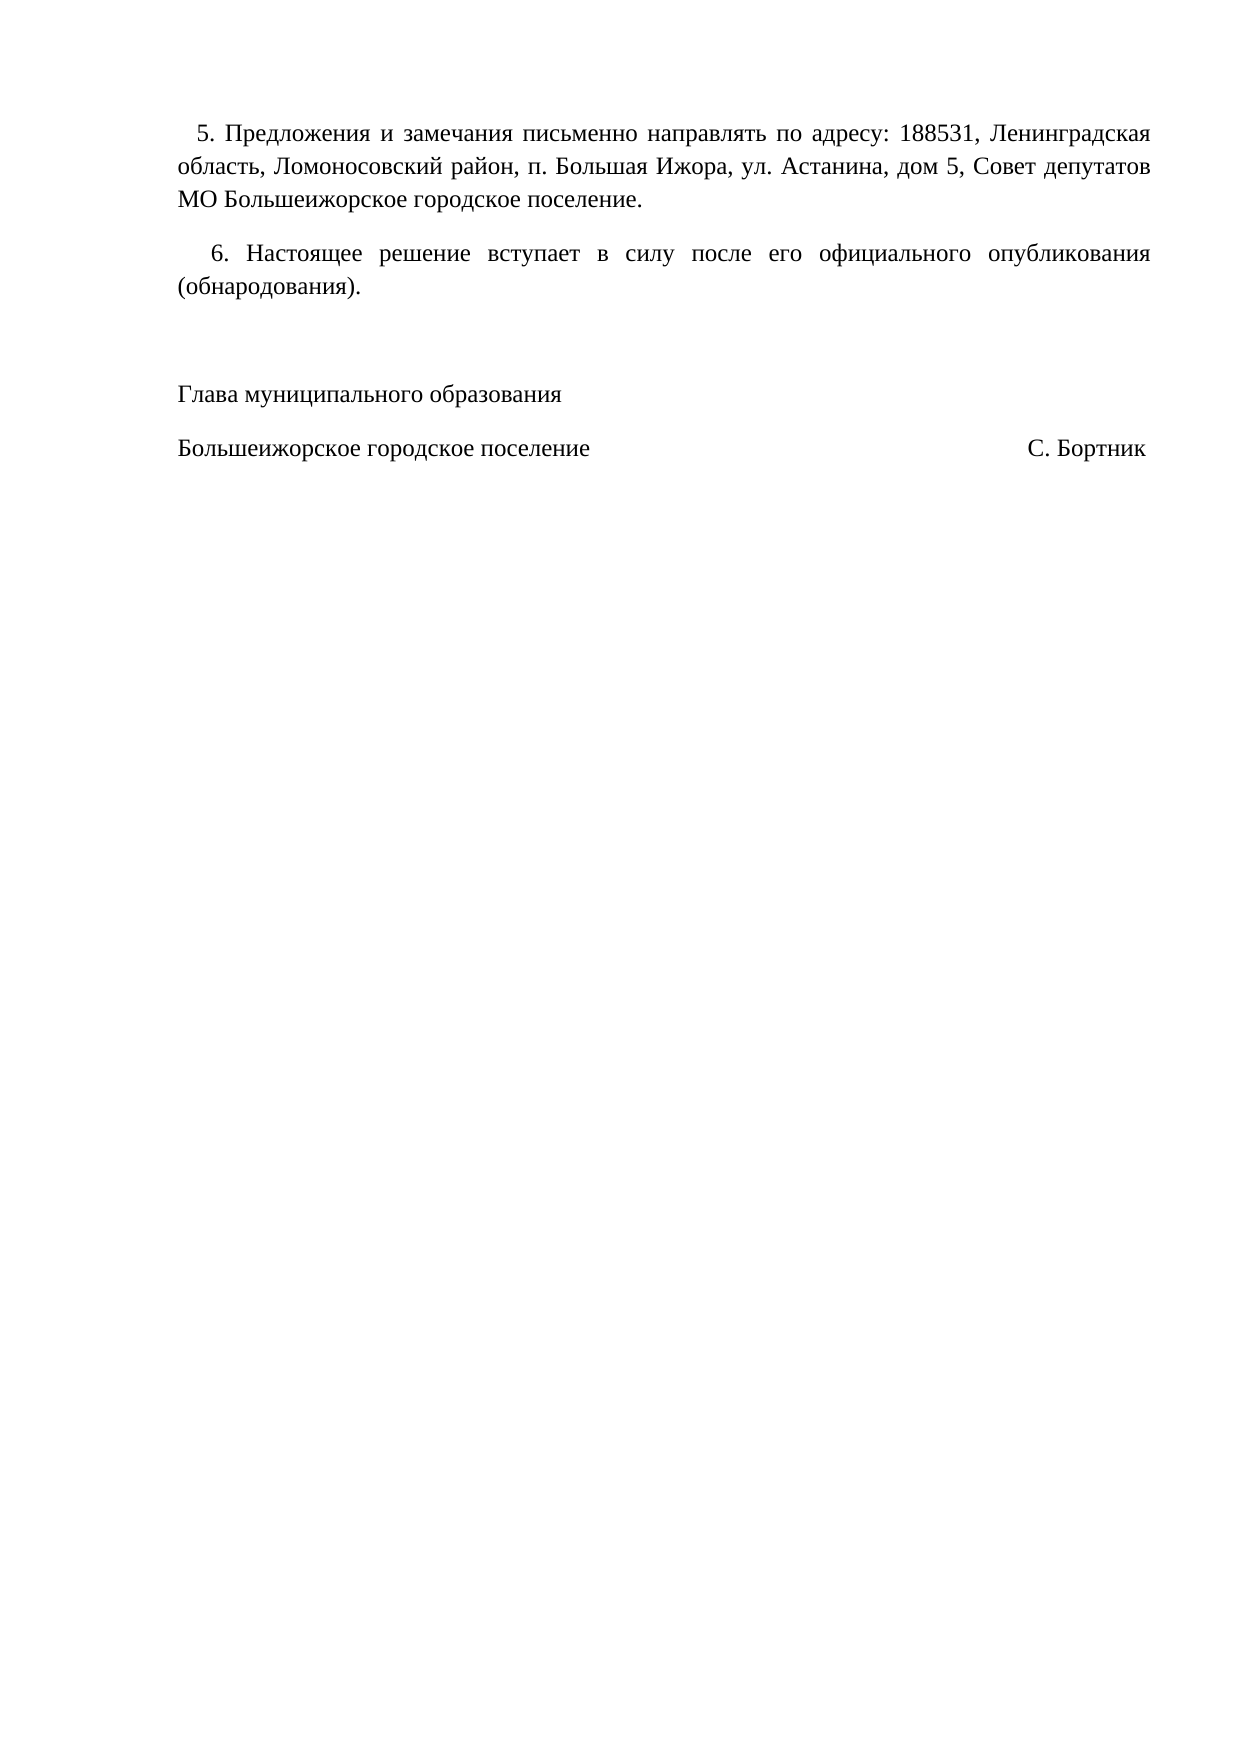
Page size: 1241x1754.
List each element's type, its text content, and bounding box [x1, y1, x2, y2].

text Большеижорское городское поселение С. Бортник [177, 433, 1152, 461]
text 5. Предложения и замечания письменно направлять по адресу: 188531, Ленинградская область, Ломоносовский район, п. Большая Ижора, ул. Астанина, дом 5, Совет депутатов МО Большеижорское городское поселение. [177, 118, 1152, 213]
text Глава муниципального образования [177, 379, 1152, 407]
text 6. Настоящее решение вступает в силу после его официального опубликования (обнародования). [177, 238, 1152, 300]
